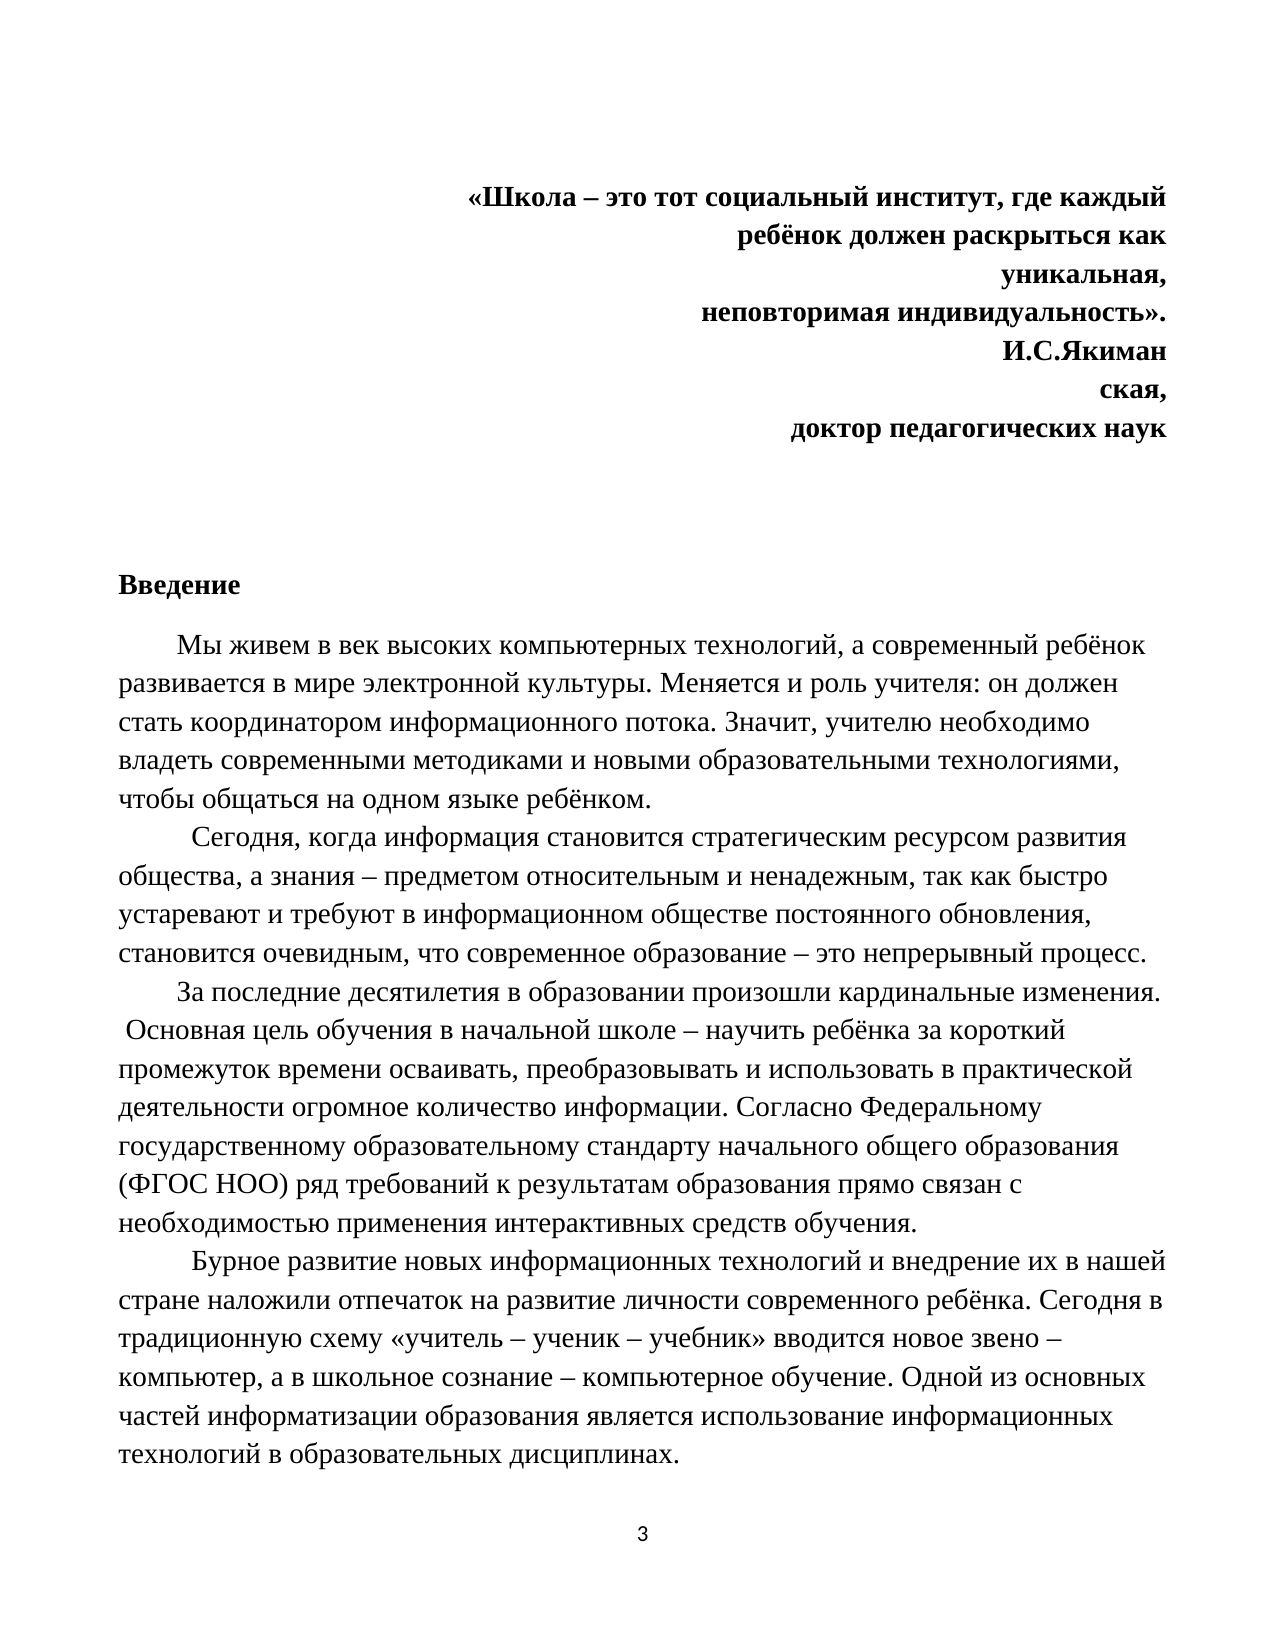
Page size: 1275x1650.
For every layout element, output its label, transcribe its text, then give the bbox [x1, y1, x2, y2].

text «Школа – это тот социальный институт, где каждый [118, 179, 1167, 212]
text Сегодня, когда информация становится стратегическим ресурсом развития общества, а знания – предметом относительным и ненадежным, так как быстро устаревают и требуют в информационном обществе постоянного обновления, становится очевидным, что современное образование – это непрерывный процесс. [118, 819, 1167, 969]
text ребёнок должен раскрыться как уникальная, [118, 217, 1167, 289]
text Основная цель обучения в начальной школе – научить ребёнка за короткий промежуток времени осваивать, преобразовывать и использовать в практической деятельности огромное количество информации. Согласно Федеральному государственному образовательному стандарту начального общего образования (ФГОС НОО) ряд требований к результатам образования прямо связан с необходимостью применения интерактивных средств обучения. [118, 1012, 1167, 1238]
text доктор педагогических наук [118, 410, 1167, 444]
text Мы живем в век высоких компьютерных технологий, а современный ребёнок развивается в мире электронной культуры. Меняется и роль учителя: он должен стать координатором информационного потока. Значит, учителю необходимо владеть современными методиками и новыми образовательными технологиями, чтобы общаться на одном языке ребёнком. [118, 627, 1167, 814]
text неповторимая индивидуальность». [118, 294, 1167, 328]
text За последние десятилетия в образовании произошли кардинальные изменения. [118, 974, 1167, 1007]
text Бурное развитие новых информационных технологий и внедрение их в нашей стране наложили отпечаток на развитие личности современного ребёнка. Сегодня в традиционную схему «учитель – ученик – учебник» вводится новое звено – компьютер, а в школьное сознание – компьютерное обучение. Одной из основных частей информатизации образования является использование информационных технологий в образовательных дисциплинах. [118, 1243, 1167, 1470]
text Введение [118, 567, 1167, 601]
text И.С.Якиманская, [118, 333, 1167, 405]
